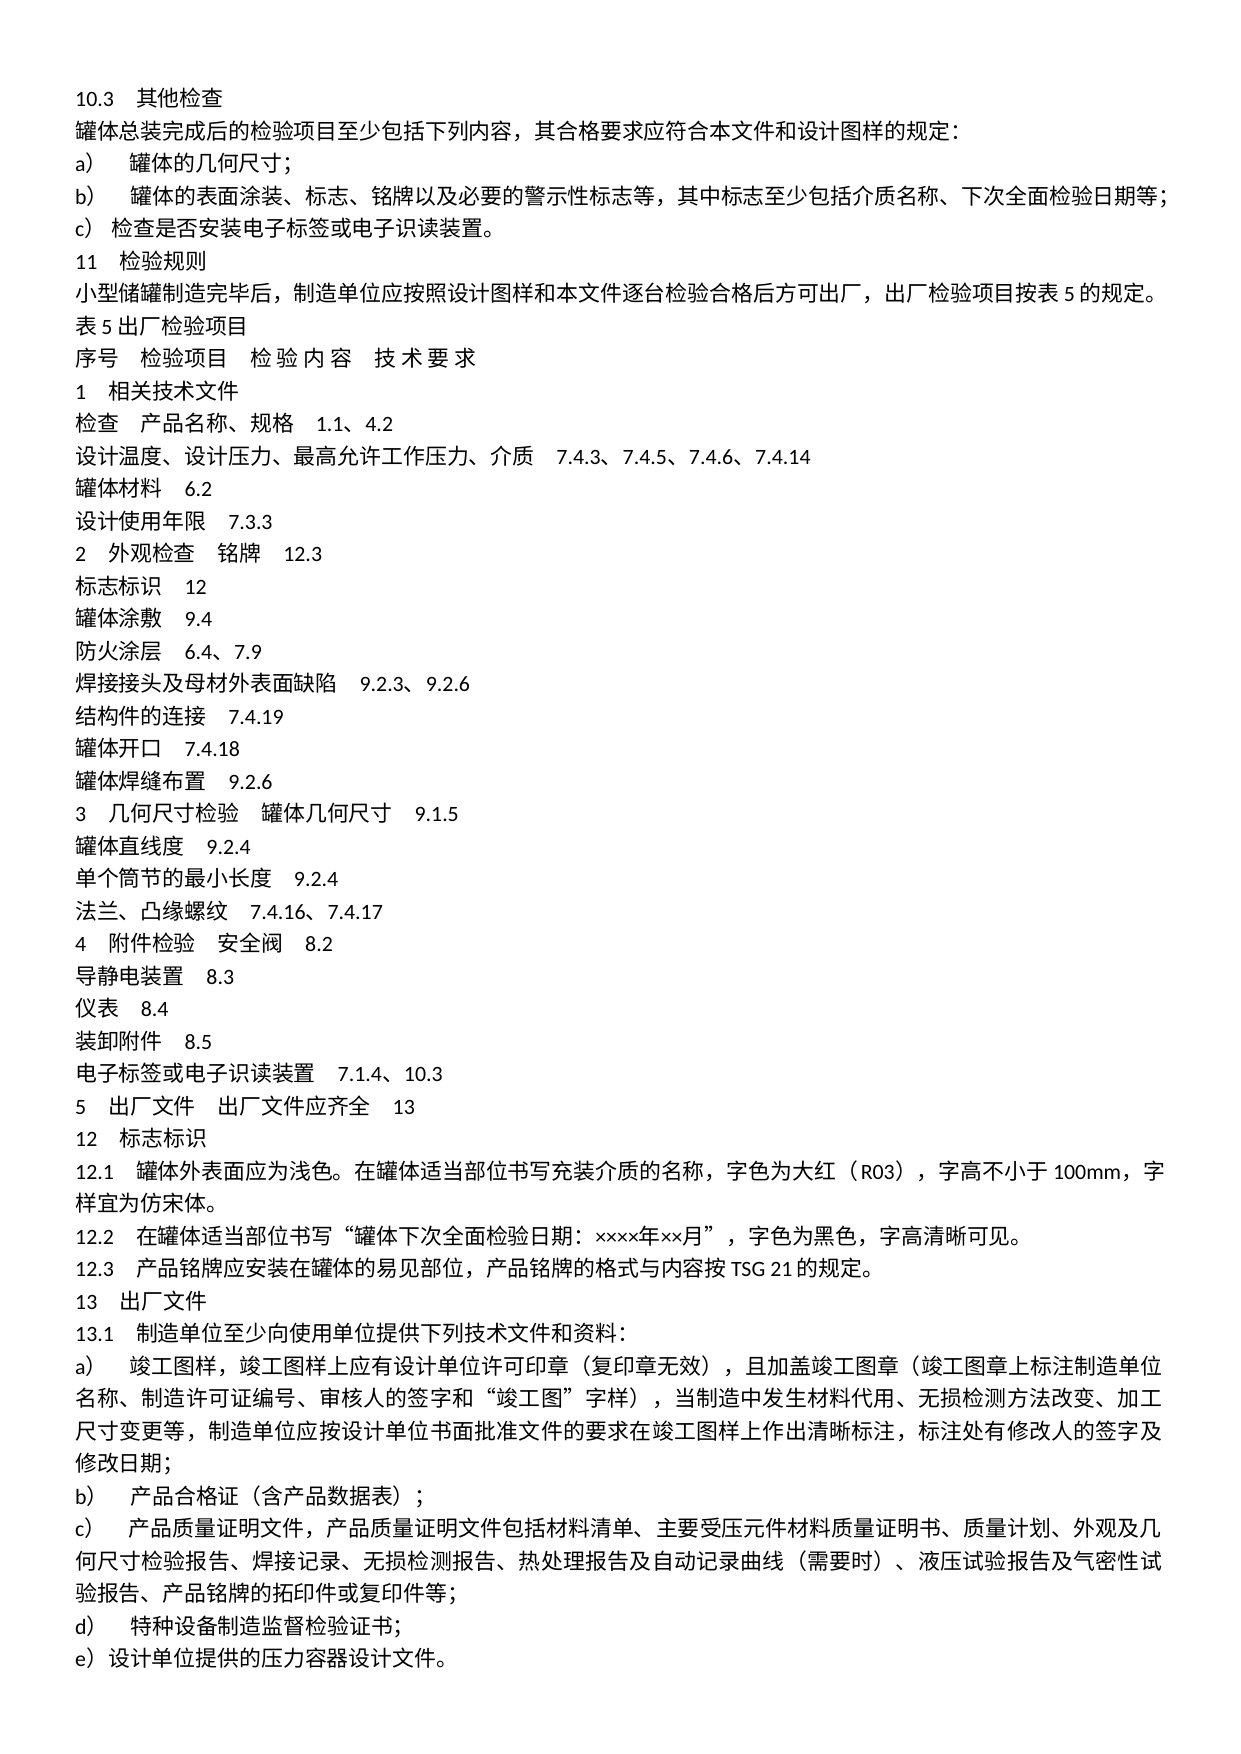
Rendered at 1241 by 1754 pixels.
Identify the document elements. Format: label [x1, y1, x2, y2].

text [75, 81, 1165, 1673]
